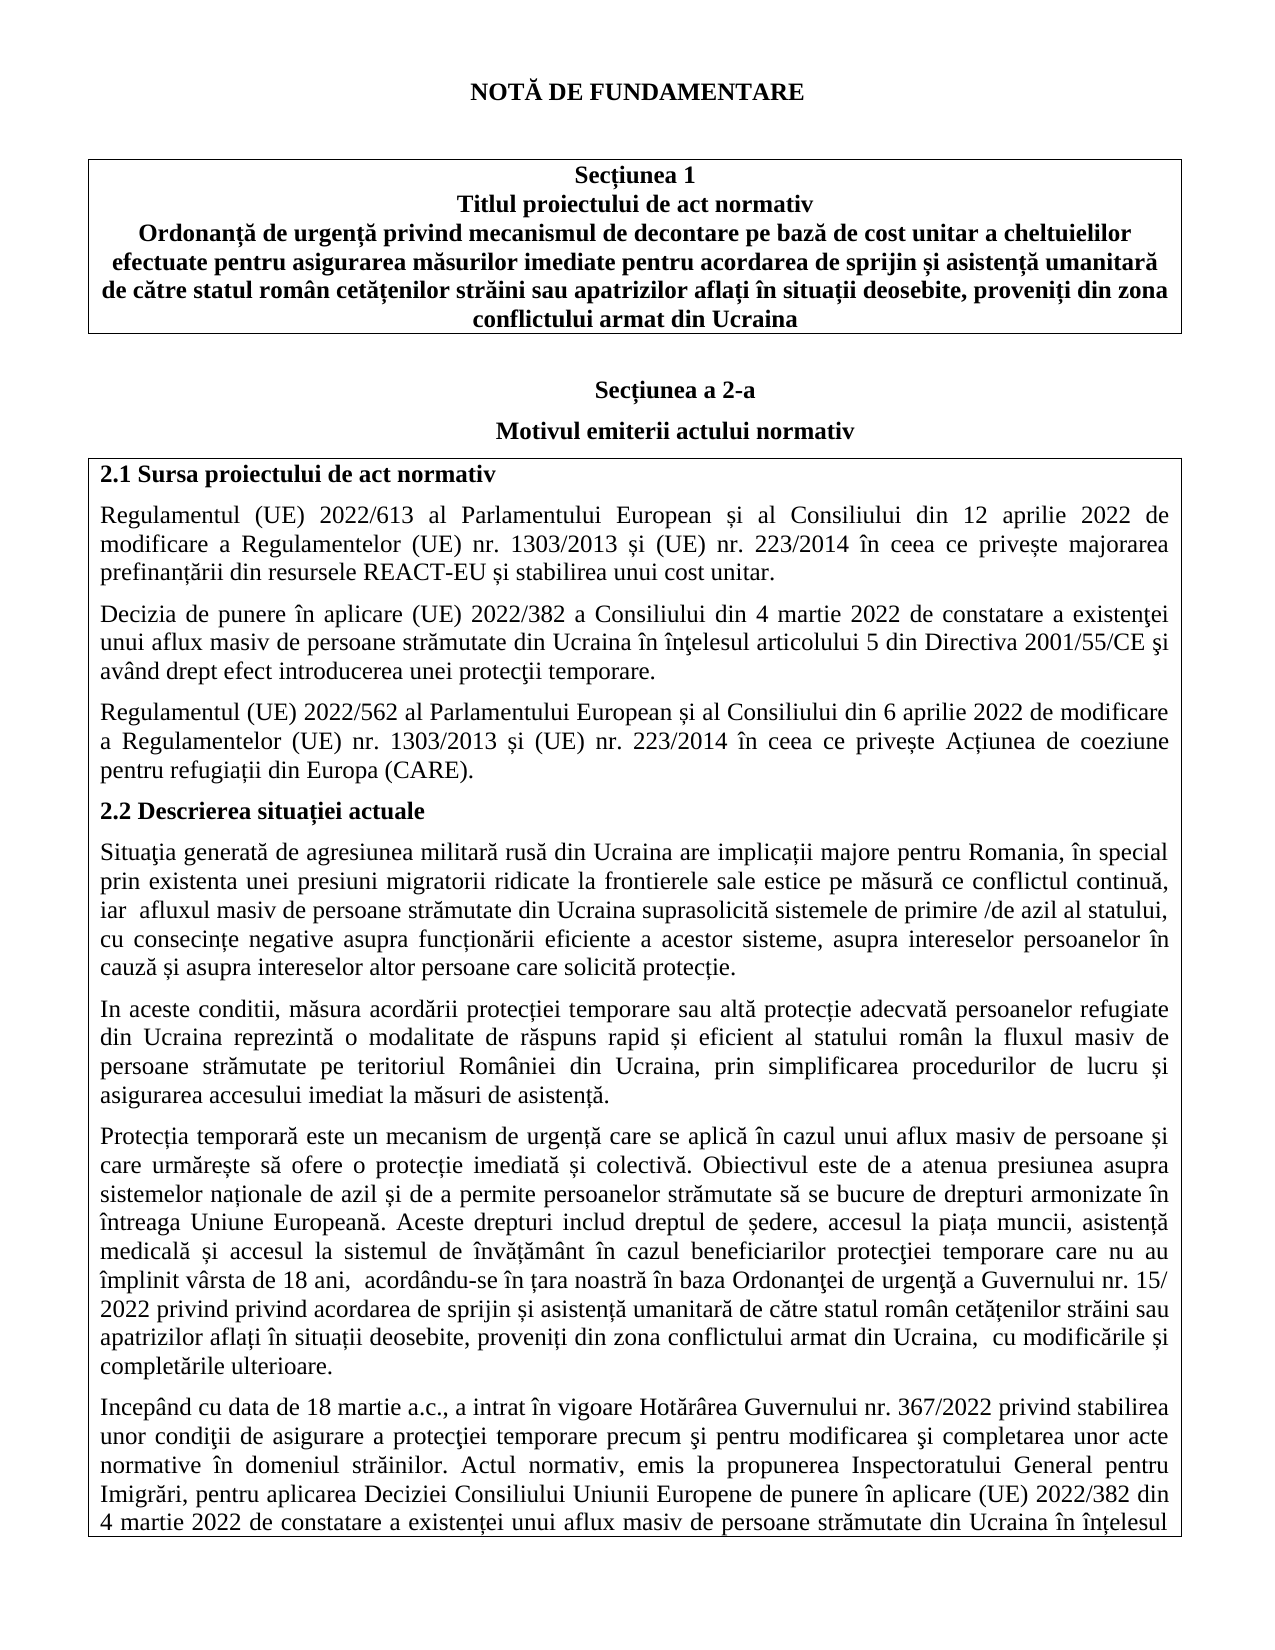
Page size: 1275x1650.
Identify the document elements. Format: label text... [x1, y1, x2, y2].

text Secțiunea a 2-a [89, 375, 1186, 404]
table_header Secțiunea 1 Titlul proiectului de act normativ Ordonanță de urgență privind mecanismul de decontare pe bază de cost unitar a cheltuielilor efectuate pentru asigurarea măsurilor imediate pentru acordarea de sprijin și asistență umanitară de către statul român cetățenilor străini sau apatrizilor aflați în situații deosebite, proveniți din zona conflictului armat din Ucraina [89, 160, 1181, 333]
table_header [89, 459, 1181, 1536]
title NOTĂ DE FUNDAMENTARE [89, 77, 1186, 106]
text Motivul emiterii actului normativ [89, 416, 1186, 445]
